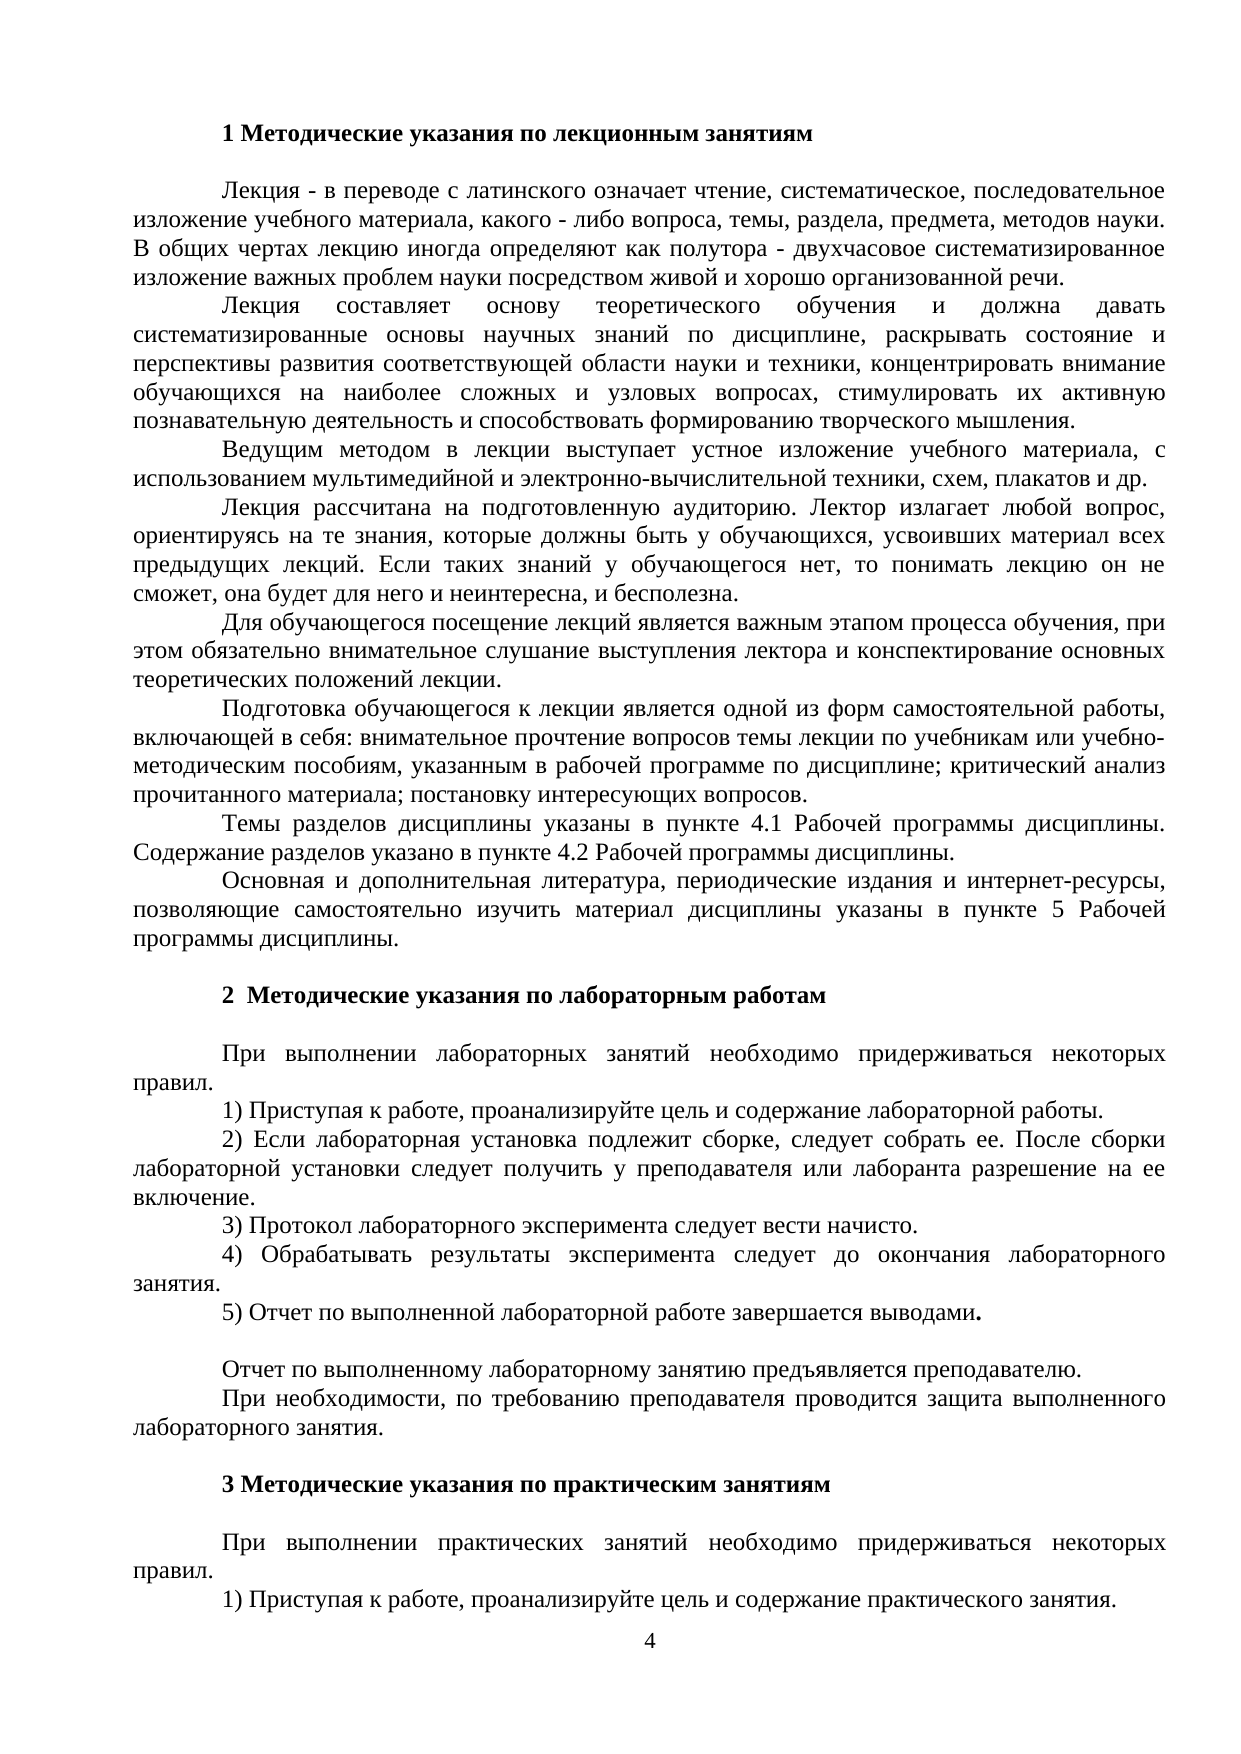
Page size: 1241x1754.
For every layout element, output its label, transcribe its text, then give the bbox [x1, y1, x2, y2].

text Подготовка обучающегося к лекции является одной из форм самостоятельной работы, включающей в себя: внимательное прочтение вопросов темы лекции по учебникам или учебно-методическим пособиям, указанным в рабочей программе по дисциплине; критический анализ прочитанного материала; постановку интересующих вопросов. [133, 693, 1167, 808]
text 5) Отчет по выполненной лабораторной работе завершается выводами. [133, 1297, 1167, 1326]
text Темы разделов дисциплины указаны в пункте 4.1 Рабочей программы дисциплины. Содержание разделов указано в пункте 4.2 Рабочей программы дисциплины. [133, 808, 1167, 866]
text 4) Обрабатывать результаты эксперимента следует до окончания лабораторного занятия. [133, 1239, 1167, 1297]
text При выполнении практических занятий необходимо придерживаться некоторых правил. [133, 1527, 1167, 1584]
text 1 Методические указания по лекционным занятиям [133, 118, 1167, 147]
text 2) Если лабораторная установка подлежит сборке, следует собрать ее. После сборки лабораторной установки следует получить у преподавателя или лаборанта разрешение на ее включение. [133, 1124, 1167, 1211]
text 1) Приступая к работе, проанализируйте цель и содержание лабораторной работы. [133, 1096, 1167, 1124]
text 3) Протокол лабораторного эксперимента следует вести начисто. [133, 1211, 1167, 1239]
text При необходимости, по требованию преподавателя проводится защита выполненного лабораторного занятия. [133, 1383, 1167, 1441]
text При выполнении лабораторных занятий необходимо придерживаться некоторых правил. [133, 1038, 1167, 1096]
text 1) Приступая к работе, проанализируйте цель и содержание практического занятия. [133, 1584, 1167, 1613]
text 3 Методические указания по практическим занятиям [133, 1469, 1167, 1498]
text Лекция составляет основу теоретического обучения и должна давать систематизированные основы научных знаний по дисциплине, раскрывать состояние и перспективы развития соответствующей области науки и техники, концентрировать внимание обучающихся на наиболее сложных и узловых вопросах, стимулировать их активную познавательную деятельность и способствовать формированию творческого мышления. [133, 291, 1167, 434]
text Лекция - в переводе с латинского означает чтение, систематическое, последовательное изложение учебного материала, какого - либо вопроса, темы, раздела, предмета, методов науки. В общих чертах лекцию иногда определяют как полутора - двухчасовое систематизированное изложение важных проблем науки посредством живой и хорошо организованной речи. [133, 176, 1167, 291]
text Для обучающегося посещение лекций является важным этапом процесса обучения, при этом обязательно внимательное слушание выступления лектора и конспектирование основных теоретических положений лекции. [133, 607, 1167, 693]
text 2 Методические указания по лабораторным работам [133, 981, 1167, 1009]
text Отчет по выполненному лабораторному занятию предъявляется преподавателю. [133, 1354, 1167, 1383]
text Лекция рассчитана на подготовленную аудиторию. Лектор излагает любой вопрос, ориентируясь на те знания, которые должны быть у обучающихся, усвоивших материал всех предыдущих лекций. Если таких знаний у обучающегося нет, то понимать лекцию он не сможет, она будет для него и неинтересна, и бесполезна. [133, 492, 1167, 607]
text Ведущим методом в лекции выступает устное изложение учебного материала, с использованием мультимедийной и электронно-вычислительной техники, схем, плакатов и др. [133, 434, 1167, 492]
text Основная и дополнительная литература, периодические издания и интернет-ресурсы, позволяющие самостоятельно изучить материал дисциплины указаны в пункте 5 Рабочей программы дисциплины. [133, 866, 1167, 952]
